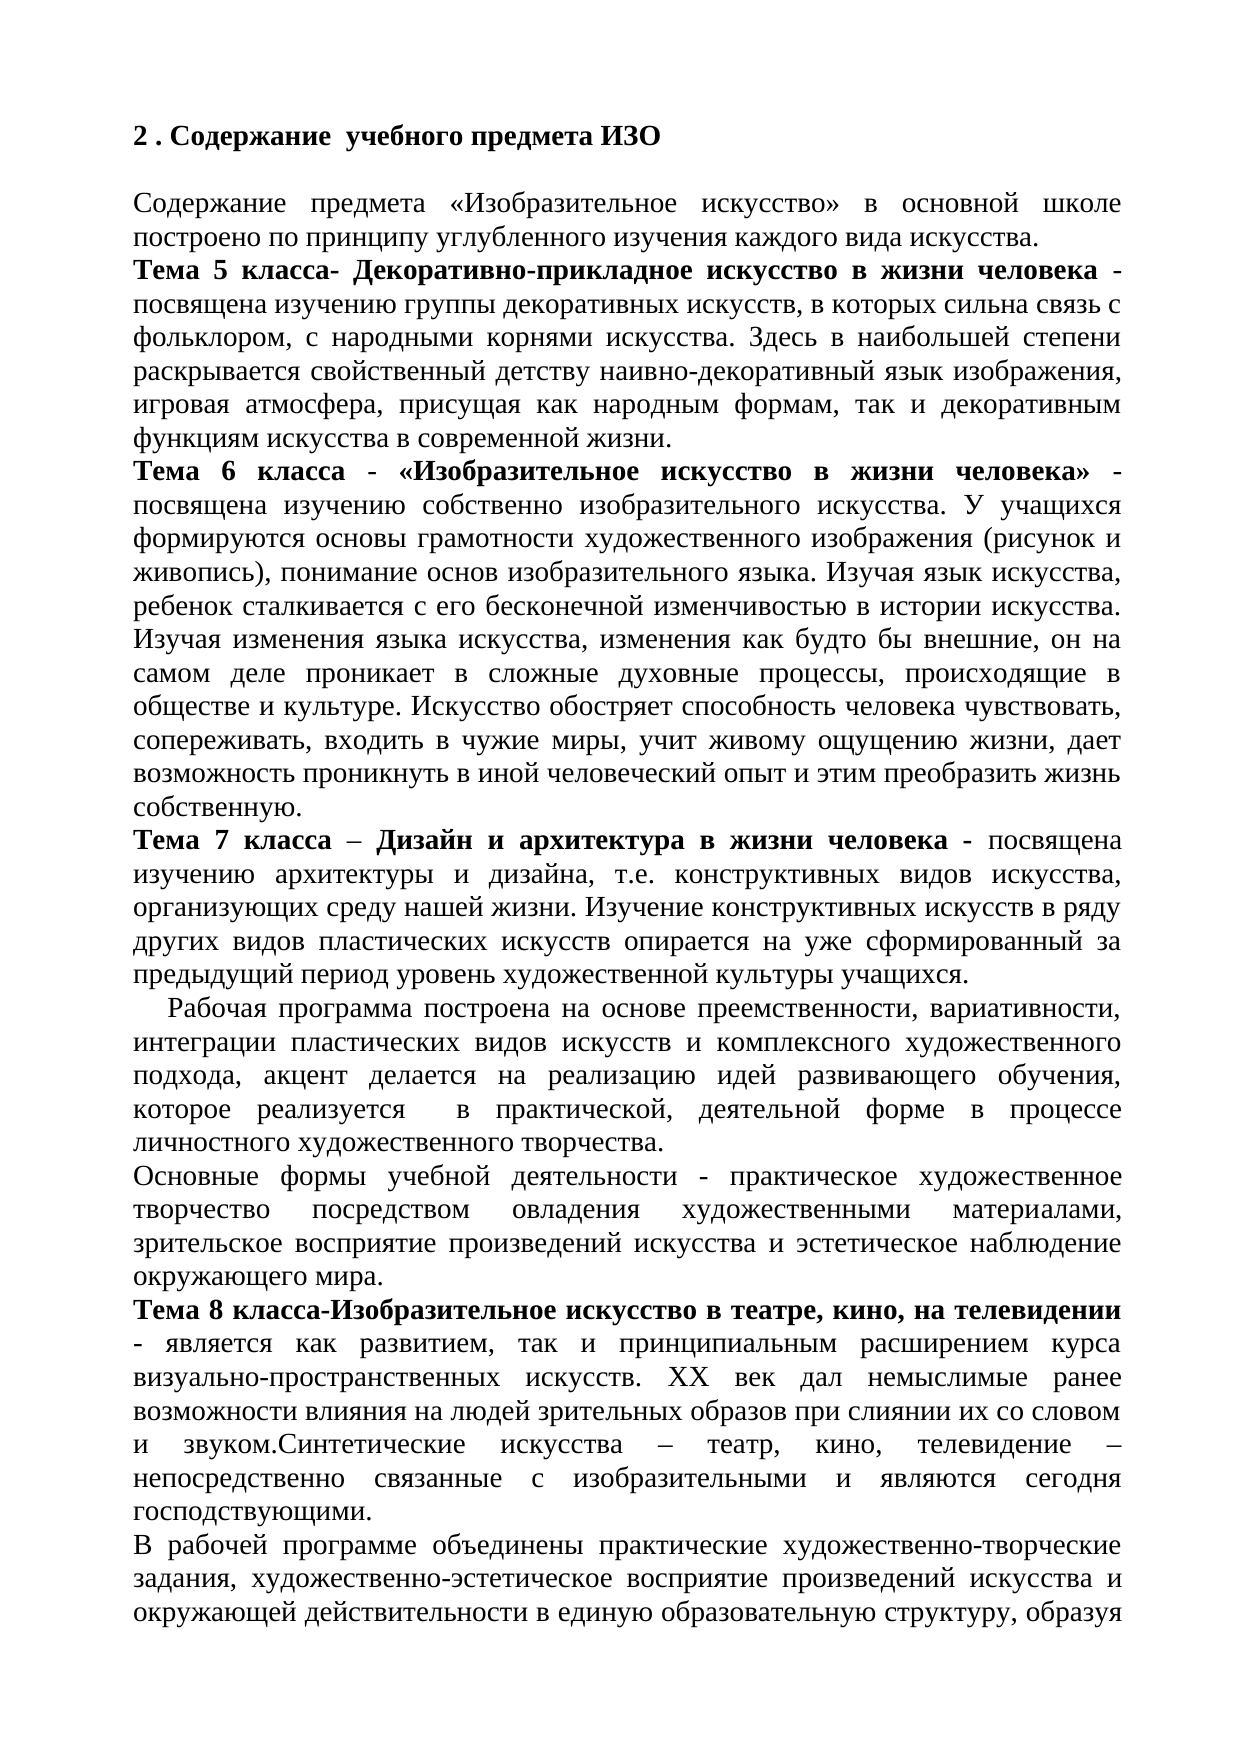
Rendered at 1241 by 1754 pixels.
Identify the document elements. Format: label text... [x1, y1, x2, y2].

text Тема 5 класса- Декоративно-прикладное искусство в жизни человека - посвящена изучению группы декоративных искусств, в которых сильна связь с фольклором, с народными корнями искусства. Здесь в наибольшей степени раскрывается свойственный детству наивно-декоративный язык изображения, игровая атмосфера, присущая как народным формам, так и декоративным функциям искусства в современной жизни. [133, 252, 1122, 453]
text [133, 1527, 1122, 1627]
text Рабочая программа построена на основе преемственности, вариативности, интеграции пластических видов искусств и комплексного художественного подхода, акцент делается на реализацию идей развивающего обучения, которое реализуется в практической, деятельной форме в процессе личностного художественного творчества. [133, 990, 1122, 1158]
text Тема 7 класса – Дизайн и архитектура в жизни человека - посвящена изучению архитектуры и дизайна, т.е. конструктивных видов искусства, организующих среду нашей жизни. Изучение конструктивных искусств в ряду других видов пластических искусств опирается на уже сформированный за предыдущий период уровень художественной культуры учащихся. [133, 822, 1122, 990]
text Тема 8 класса-Изобразительное искусство в театре, кино, на телевидении - является как развитием, так и принципиальным расширением курса визуально-пространственных искусств. XX век дал немыслимые ранее возможности влияния на людей зрительных образов при слиянии их со словом и звуком.Синтетические искусства – театр, кино, телевидение – непосредственно связанные с изобразительными и являются сегодня господствующими. [133, 1292, 1122, 1527]
text Тема 6 класса - «Изобразительное искусство в жизни человека» - посвящена изучению собственно изобразительного искусства. У учащихся формируются основы грамотности художественного изображения (рисунок и живопись), понимание основ изобразительного языка. Изучая язык искусства, ребенок сталкивается с его бесконечной изменчивостью в истории искусства. Изучая изменения языка искусства, изменения как будто бы внешние, он на самом деле проникает в сложные духовные процессы, происходящие в обществе и культуре. Искусство обостряет способность человека чувствовать, сопереживать, входить в чужие миры, учит живому ощущению жизни, дает возможность проникнуть в иной человеческий опыт и этим преобразить жизнь собственную. [133, 453, 1122, 822]
text 2 . Содержание учебного предмета ИЗО [133, 118, 1122, 152]
text Содержание предмета «Изобразительное искусство» в основной школе построено по принципу углубленного изучения каждого вида искусства. [133, 185, 1122, 252]
text Основные формы учебной деятельности - практическое художественное творчество посредством овладения художественными материалами, зрительское восприятие произведений искусства и эстетическое наблюдение окружающего мира. [133, 1158, 1122, 1292]
